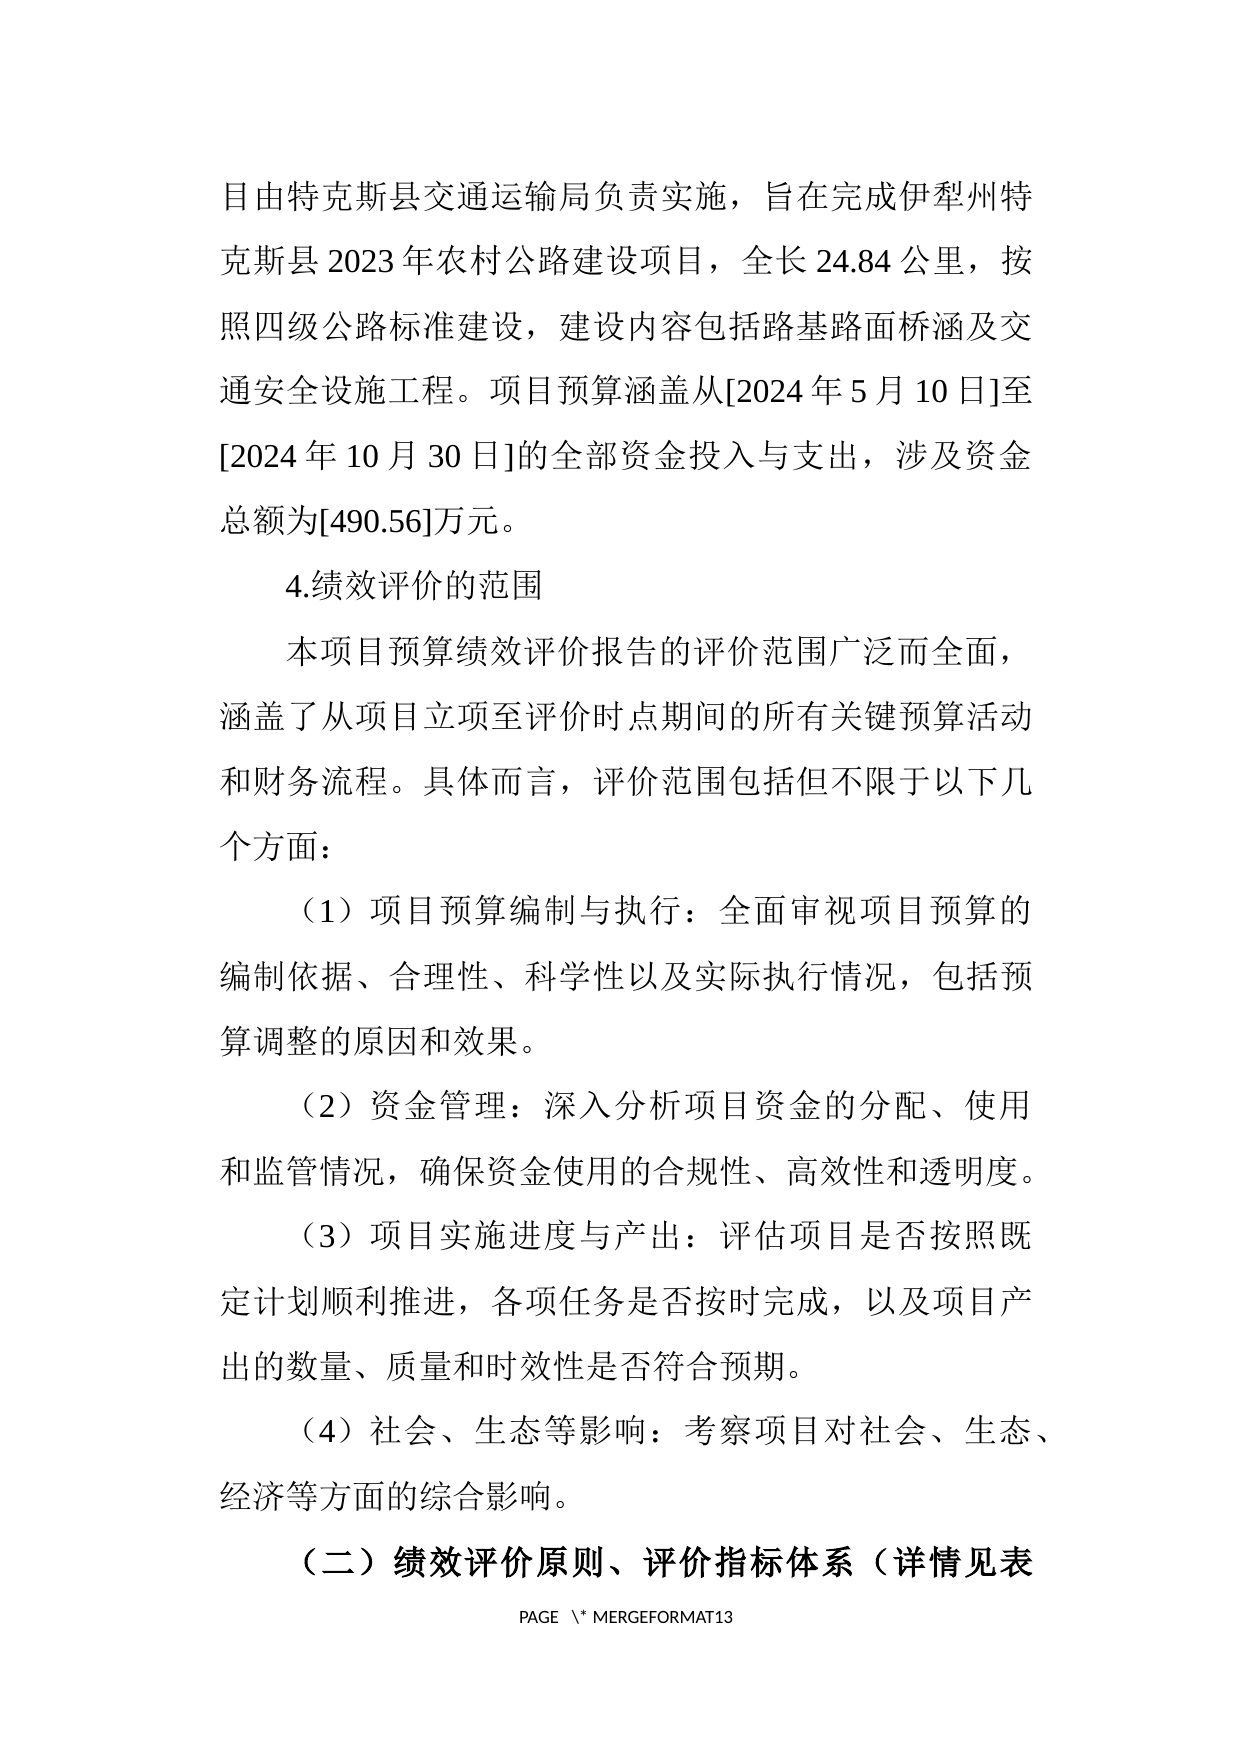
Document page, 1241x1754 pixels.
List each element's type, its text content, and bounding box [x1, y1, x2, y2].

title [218, 162, 1033, 552]
title 社会、生态等影响：考察项目对社会、生态、经济等方面的综合影响。 [218, 1397, 1033, 1527]
title 4.绩效评价的范围 [218, 552, 1033, 617]
title 本项目预算绩效评价报告的评价范围广泛而全面，涵盖了从项目立项至评价时点期间的所有关键预算活动和财务流程。具体而言，评价范围包括但不限于以下几个方面： [218, 617, 1033, 877]
title 资金管理：深入分析项目资金的分配、使用和监管情况，确保资金使用的合规性、高效性和透明度。 [218, 1072, 1033, 1202]
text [218, 1527, 1033, 1592]
title 项目预算编制与执行：全面审视项目预算的编制依据、合理性、科学性以及实际执行情况，包括预算调整的原因和效果。 [218, 877, 1033, 1072]
title 项目实施进度与产出：评估项目是否按照既定计划顺利推进，各项任务是否按时完成，以及项目产出的数量、质量和时效性是否符合预期。 [218, 1202, 1033, 1397]
